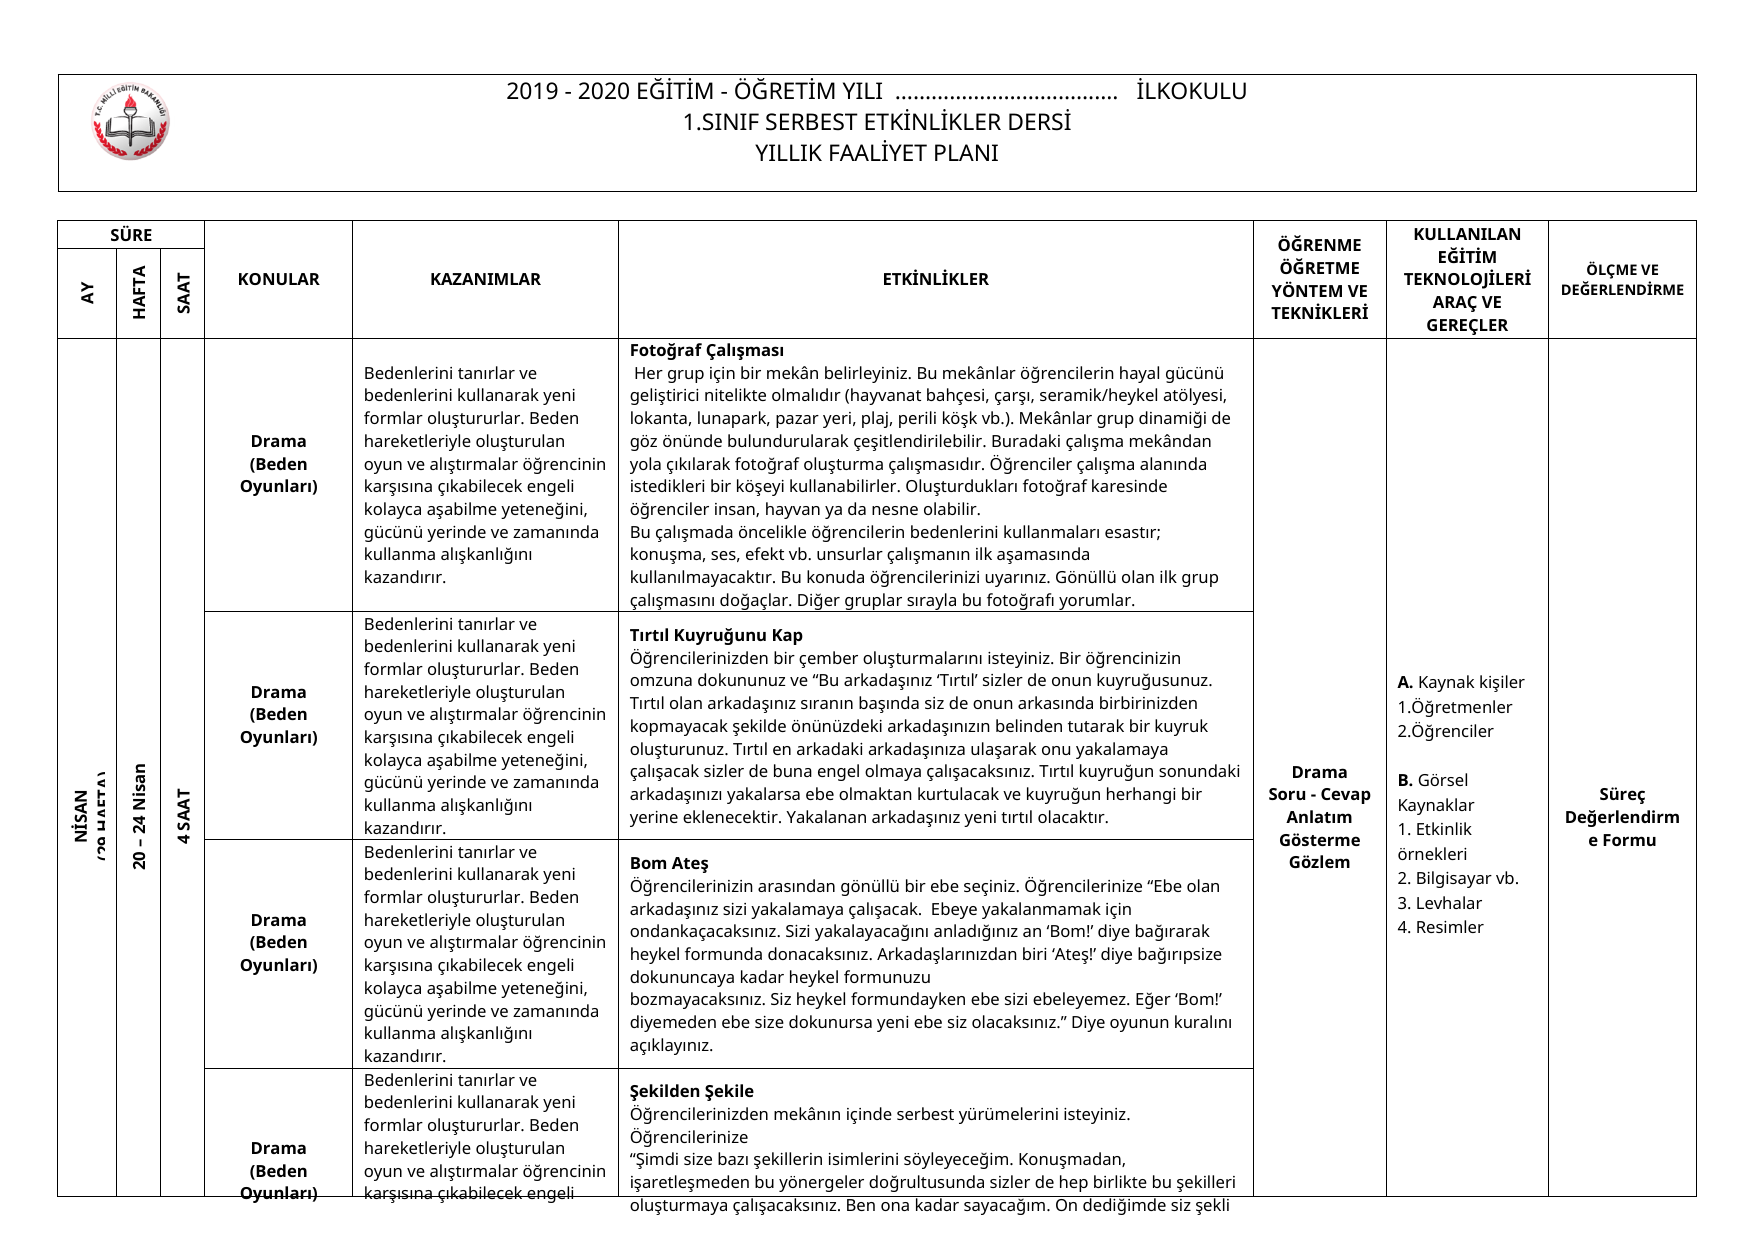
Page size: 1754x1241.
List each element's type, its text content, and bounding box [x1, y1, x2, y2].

table_cell Bedenlerini tanırlar ve bedenlerini kullanarak yeni formlar oluştururlar. Beden hareketleriyle oluşturulan oyun ve alıştırmalar öğrencinin karşısına çıkabilecek engeli kolayca aşabilme yeteneğini, gücünü yerinde ve zamanında kullanma alışkanlığını kazandırır. [353, 612, 618, 839]
table_cell Tırtıl Kuyruğunu Kap Öğrencilerinizden bir çember oluşturmalarını isteyiniz. Bir öğrencinizin omzuna dokununuz ve “Bu arkadaşınız ‘Tırtıl’ sizler de onun kuyruğusunuz. Tırtıl olan arkadaşınız sıranın başında siz de onun arkasında birbirinizden kopmayacak şekilde önünüzdeki arkadaşınızın belinden tutarak bir kuyruk oluşturunuz. Tırtıl en arkadaki arkadaşınıza ulaşarak onu yakalamaya çalışacak sizler de buna engel olmaya çalışacaksınız. Tırtıl kuyruğun sonundaki arkadaşınızı yakalarsa ebe olmaktan kurtulacak ve kuyruğun herhangi bir yerine eklenecektir. Yakalanan arkadaşınız yeni tırtıl olacaktır. [619, 612, 1253, 839]
table_header KONULAR [205, 221, 352, 338]
table_header SÜRE [58, 221, 204, 248]
table_cell Drama (Beden Oyunları) [205, 339, 352, 611]
table_cell Bedenlerini tanırlar ve bedenlerini kullanarak yeni formlar oluştururlar. Beden hareketleriyle oluşturulan oyun ve alıştırmalar öğrencinin karşısına çıkabilecek engeli kolayca aşabilme yeteneğini, gücünü yerinde ve zamanında kullanma alışkanlığını kazandırır. [353, 840, 618, 1067]
table_cell A. Kaynak kişiler 1.Öğretmenler 2.Öğrenciler B. Görsel Kaynaklar 1. Etkinlik örnekleri 2. Bilgisayar vb. 3. Levhalar 4. Resimler [1387, 339, 1548, 1196]
table_header ÖĞRENME ÖĞRETME YÖNTEM VE TEKNİKLERİ [1254, 221, 1386, 338]
table_cell SAAT [161, 249, 204, 338]
table_header KAZANIMLAR [353, 221, 618, 338]
table_cell Bom Ateş Öğrencilerinizin arasından gönüllü bir ebe seçiniz. Öğrencilerinize “Ebe olan arkadaşınız sizi yakalamaya çalışacak. Ebeye yakalanmamak için ondankaçacaksınız. Sizi yakalayacağını anladığınız an ‘Bom!’ diye bağırarak heykel formunda donacaksınız. Arkadaşlarınızdan biri ‘Ateş!’ diye bağırıpsize dokununcaya kadar heykel formunuzu bozmayacaksınız. Siz heykel formundayken ebe sizi ebeleyemez. Eğer ‘Bom!’ diyemeden ebe size dokunursa yeni ebe siz olacaksınız.” Diye oyunun kuralını açıklayınız. [619, 840, 1253, 1067]
table_header KULLANILAN EĞİTİM TEKNOLOJİLERİ ARAÇ VE GEREÇLER [1387, 221, 1548, 338]
table_cell Drama Soru - Cevap Anlatım Gösterme Gözlem [1254, 339, 1386, 1196]
table_cell AY [58, 249, 116, 338]
table_cell Bedenlerini tanırlar ve bedenlerini kullanarak yeni formlar oluştururlar. Beden hareketleriyle oluşturulan oyun ve alıştırmalar öğrencinin karşısına çıkabilecek engeli kolayca aşabilme yeteneğini, gücünü yerinde ve zamanında kullanma alışkanlığını kazandırır. [353, 1069, 618, 1196]
table_cell Drama (Beden Oyunları) [205, 1069, 352, 1196]
table_cell Drama (Beden Oyunları) [205, 840, 352, 1067]
table_cell HAFTA [117, 249, 160, 338]
table_cell NİSAN (29 HAFTA) [58, 339, 116, 1196]
table_cell Süreç Değerlendirme Formu [1549, 339, 1696, 1196]
table_cell Fotoğraf Çalışması Her grup için bir mekân belirleyiniz. Bu mekânlar öğrencilerin hayal gücünü geliştirici nitelikte olmalıdır (hayvanat bahçesi, çarşı, seramik/heykel atölyesi, lokanta, lunapark, pazar yeri, plaj, perili köşk vb.). Mekânlar grup dinamiği de göz önünde bulundurularak çeşitlendirilebilir. Buradaki çalışma mekândan yola çıkılarak fotoğraf oluşturma çalışmasıdır. Öğrenciler çalışma alanında istedikleri bir köşeyi kullanabilirler. Oluşturdukları fotoğraf karesinde öğrenciler insan, hayvan ya da nesne olabilir. Bu çalışmada öncelikle öğrencilerin bedenlerini kullanmaları esastır; konuşma, ses, efekt vb. unsurlar çalışmanın ilk aşamasında kullanılmayacaktır. Bu konuda öğrencilerinizi uyarınız. Gönüllü olan ilk grup çalışmasını doğaçlar. Diğer gruplar sırayla bu fotoğrafı yorumlar. [619, 339, 1253, 611]
table_cell Drama (Beden Oyunları) [205, 612, 352, 839]
picture [85, 77, 175, 167]
table_cell 20 – 24 Nisan [117, 339, 160, 1196]
table_header ÖLÇME VE DEĞERLENDİRME [1549, 221, 1696, 338]
table_cell Şekilden Şekile Öğrencilerinizden mekânın içinde serbest yürümelerini isteyiniz. Öğrencilerinize “Şimdi size bazı şekillerin isimlerini söyleyeceğim. Konuşmadan, işaretleşmeden bu yönergeler doğrultusunda sizler de hep birlikte bu şekilleri oluşturmaya çalışacaksınız. Ben ona kadar sayacağım. On dediğimde siz şekli tamamlamış olacaksınız.” diyerek çalışmayı anlatınız. Öğrencilerinize; daire, kare, üçgen, dikdörtgen gibi şekiller ya da K, T, S, P, Z, M gibi harfler söyleyebilirsiniz. [619, 1069, 1253, 1196]
table_cell Bedenlerini tanırlar ve bedenlerini kullanarak yeni formlar oluştururlar. Beden hareketleriyle oluşturulan oyun ve alıştırmalar öğrencinin karşısına çıkabilecek engeli kolayca aşabilme yeteneğini, gücünü yerinde ve zamanında kullanma alışkanlığını kazandırır. [353, 339, 618, 611]
table_header ETKİNLİKLER [619, 221, 1253, 338]
table_cell 4 SAAT [161, 339, 204, 1196]
